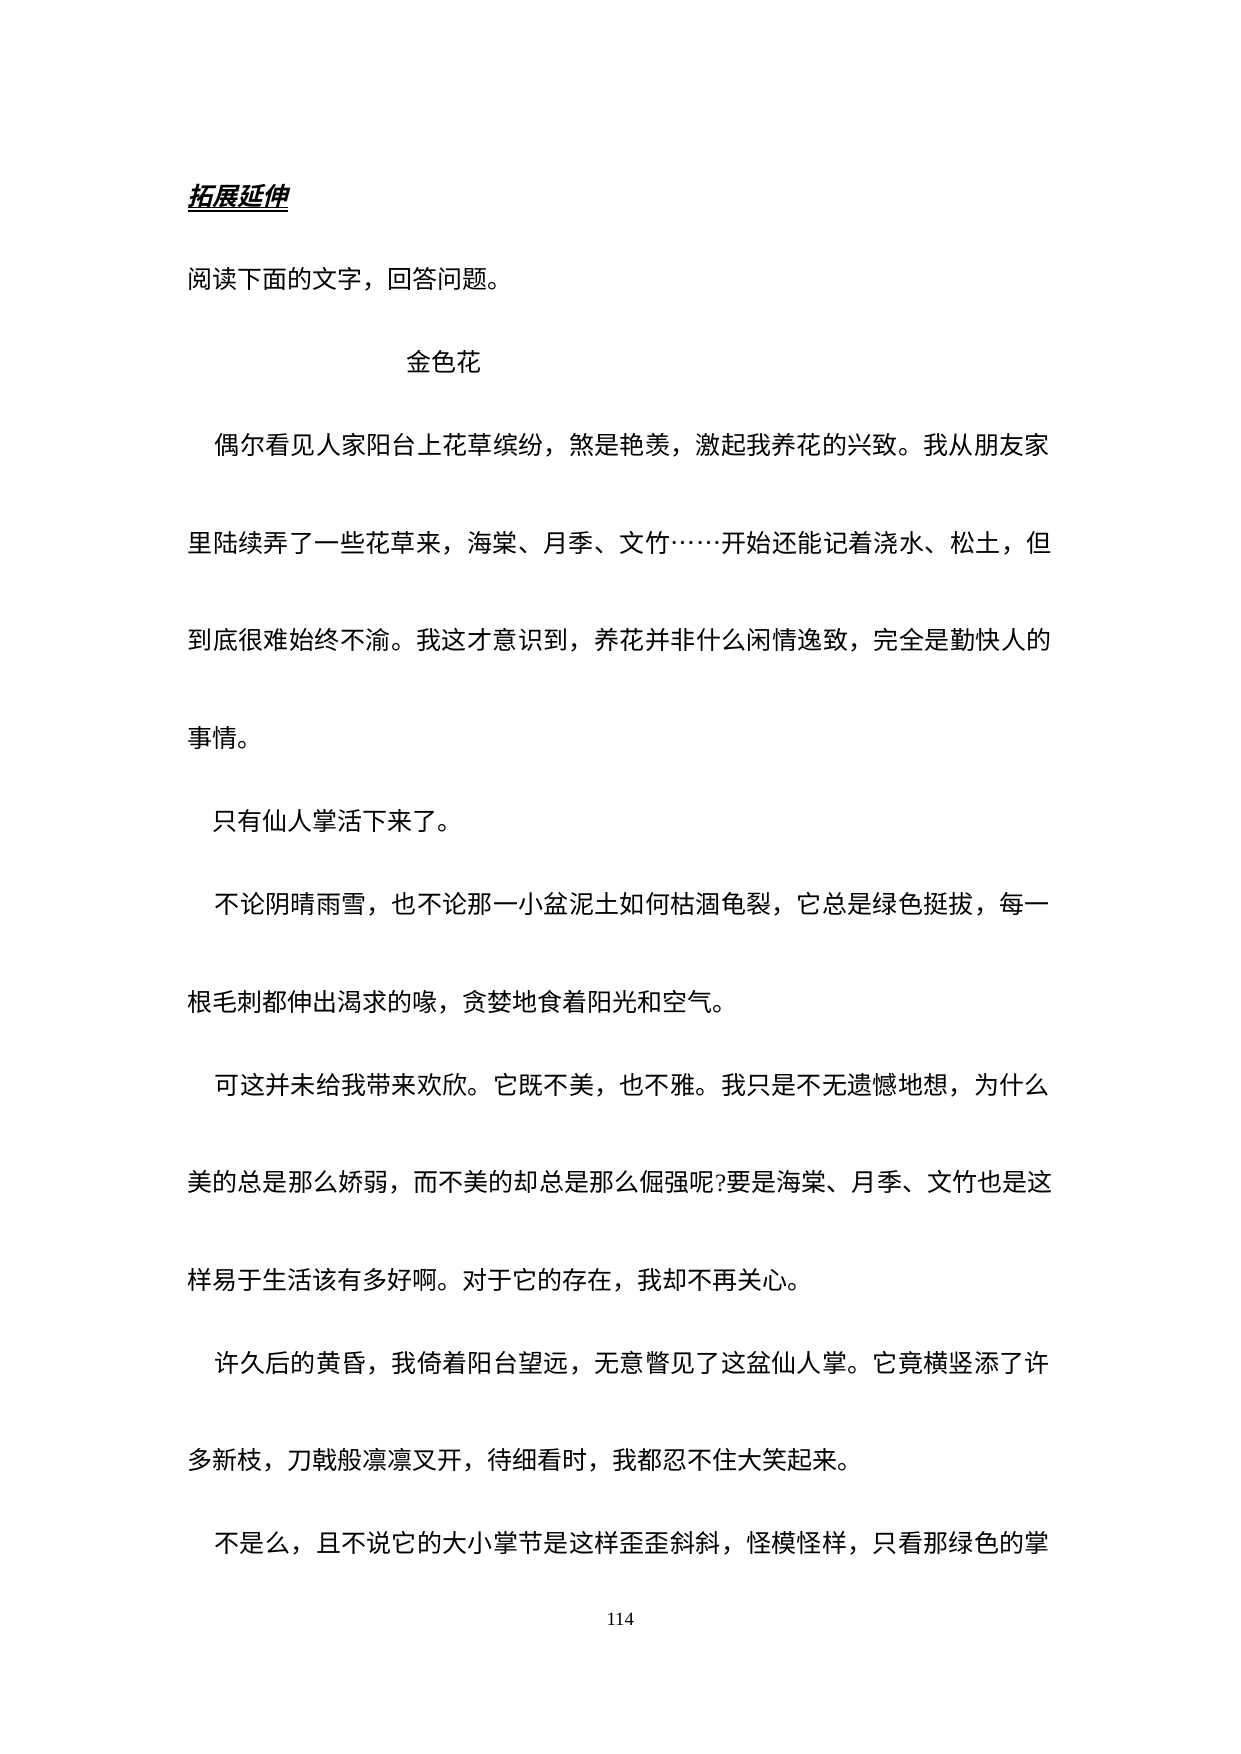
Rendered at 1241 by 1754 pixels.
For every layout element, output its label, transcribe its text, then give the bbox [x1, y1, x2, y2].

text 不论阴晴雨雪，也不论那一小盆泥土如何枯涸龟裂，它总是绿色挺拔，每一根毛刺都伸出渴求的喙，贪婪地食着阳光和空气。 [187, 870, 1053, 1033]
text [187, 1509, 1053, 1574]
text 拓展延伸 [187, 162, 1053, 227]
text 许久后的黄昏，我倚着阳台望远，无意瞥见了这盆仙人掌。它竟横竖添了许多新枝，刀戟般凛凛叉开，待细看时，我都忍不住大笑起来。 [187, 1329, 1053, 1491]
text 只有仙人掌活下来了。 [187, 787, 1053, 852]
text 金色花 [187, 328, 1053, 393]
text 可这并未给我带来欢欣。它既不美，也不雅。我只是不无遗憾地想，为什么美的总是那么娇弱，而不美的却总是那么倔强呢?要是海棠、月季、文竹也是这样易于生活该有多好啊。对于它的存在，我却不再关心。 [187, 1051, 1053, 1311]
text 偶尔看见人家阳台上花草缤纷，煞是艳羡，激起我养花的兴致。我从朋友家里陆续弄了一些花草来，海棠、月季、文竹……开始还能记着浇水、松土，但到底很难始终不渝。我这才意识到，养花并非什么闲情逸致，完全是勤快人的事情。 [187, 411, 1053, 769]
text 阅读下面的文字，回答问题。 [187, 245, 1053, 310]
